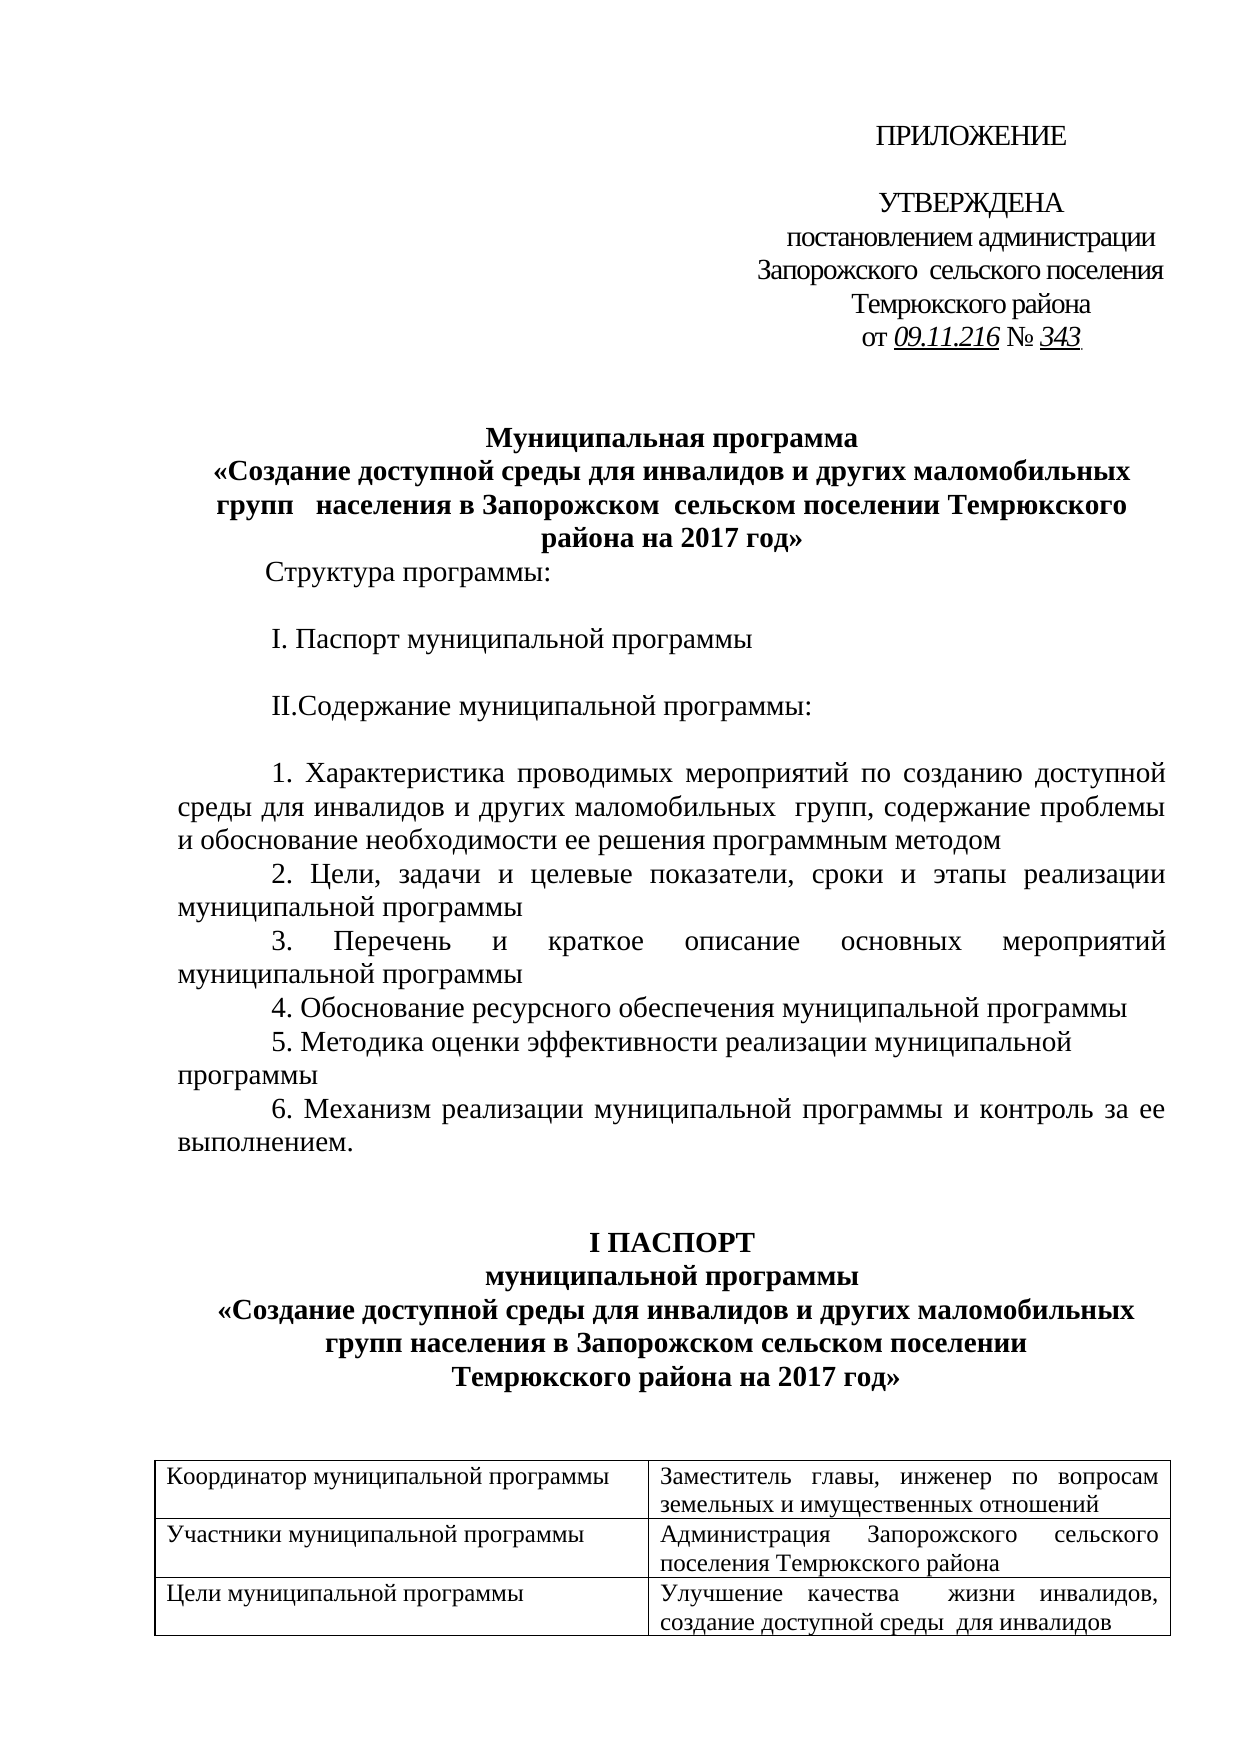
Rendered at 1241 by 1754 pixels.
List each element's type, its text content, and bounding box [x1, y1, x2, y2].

text Темрюкского района [777, 286, 1167, 319]
text II.Содержание муниципальной программы: [177, 688, 1167, 722]
text 5. Методика оценки эффективности реализации муниципальной программы [177, 1024, 1167, 1091]
text Темрюкского района на 2017 год» [177, 1359, 1175, 1393]
table_cell Улучшение качества жизни инвалидов, создание доступной среды для инвалидов [649, 1578, 1170, 1635]
text постановлением администрации [777, 219, 1167, 252]
text 3. Перечень и краткое описание основных мероприятий муниципальной программы [177, 923, 1167, 990]
text Запорожского сельского поселения [177, 252, 1167, 286]
table_cell Цели муниципальной программы [156, 1578, 648, 1635]
text 1. Характеристика проводимых мероприятий по созданию доступной среды для инвалидов и других маломобильных групп, содержание проблемы и обоснование необходимости ее решения программным методом [177, 755, 1167, 856]
text I ПАСПОРТ [177, 1225, 1167, 1258]
text I. Паспорт муниципальной программы [177, 621, 1167, 655]
text Муниципальная программа [177, 420, 1167, 453]
text 2. Цели, задачи и целевые показатели, сроки и этапы реализации муниципальной программы [177, 856, 1167, 923]
table_header Координатор муниципальной программы [156, 1461, 648, 1518]
table_cell Администрация Запорожского сельского поселения Темрюкского района [649, 1519, 1170, 1577]
table_header Заместитель главы, инженер по вопросам земельных и имущественных отношений [649, 1461, 1170, 1518]
text «Создание доступной среды для инвалидов и других маломобильных групп населения в Запорожском сельском поселении Темрюкского района на 2017 год» [177, 453, 1167, 554]
text Структура программы: [177, 554, 1167, 588]
text 4. Обоснование ресурсного обеспечения муниципальной программы [177, 990, 1167, 1024]
text 6. Механизм реализации муниципальной программы и контроль за ее выполнением. [177, 1091, 1167, 1158]
text от 09.11.216 № 343 [777, 319, 1167, 353]
text УТВЕРЖДЕНА [777, 185, 1167, 219]
text муниципальной программы [177, 1258, 1167, 1292]
text «Создание доступной среды для инвалидов и других маломобильных групп населения в Запорожском сельском поселении [177, 1292, 1175, 1359]
text ПРИЛОЖЕНИЕ [777, 118, 1167, 152]
table_cell Участники муниципальной программы [156, 1519, 648, 1577]
